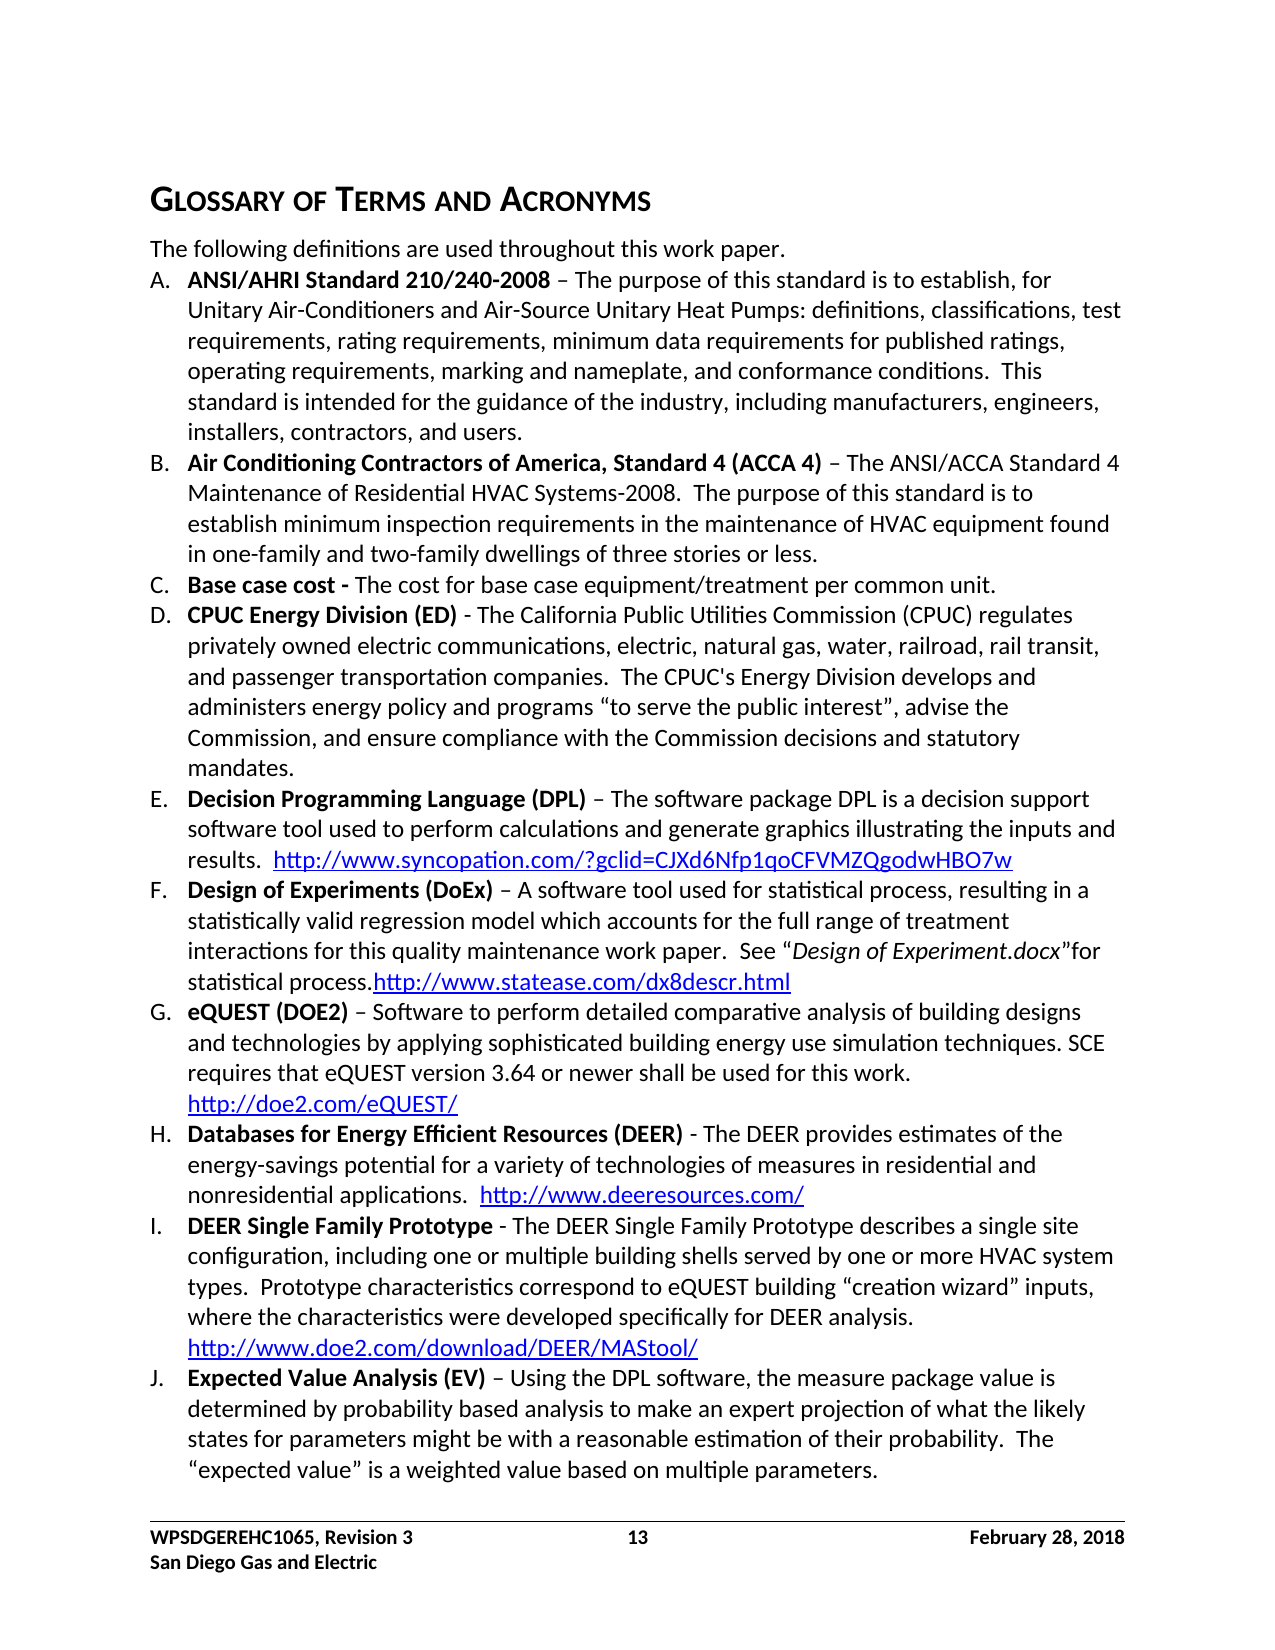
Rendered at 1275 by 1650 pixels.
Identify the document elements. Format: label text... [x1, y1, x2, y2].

list Decision Programming Language (DPL) – The software package DPL is a decision support software tool used to perform calculations and generate graphics illustrating the inputs and results. http://www.syncopation.com/?gclid=CJXd6Nfp1qoCFVMZQgodwHBO7w [150, 783, 1125, 874]
list eQUEST (DOE2) – Software to perform detailed comparative analysis of building designs and technologies by applying sophisticated building energy use simulation techniques. SCE requires that eQUEST version 3.64 or newer shall be used for this work. [150, 996, 1125, 1088]
list Expected Value Analysis (EV) – Using the DPL software, the measure package value is determined by probability based analysis to make an expert projection of what the likely states for parameters might be with a reasonable estimation of their probability. The “expected value” is a weighted value based on multiple parameters. [150, 1363, 1125, 1485]
text The following definitions are used throughout this work paper. [150, 233, 1125, 264]
list DEER Single Family Prototype - The DEER Single Family Prototype describes a single site configuration, including one or multiple building shells served by one or more HVAC system types. Prototype characteristics correspond to eQUEST building “creation wizard” inputs, where the characteristics were developed specifically for DEER analysis. http://www.doe2.com/download/DEER/MAStool/ [150, 1210, 1125, 1363]
list Base case cost - The cost for base case equipment/treatment per common unit. [150, 569, 1125, 599]
list Design of Experiments (DoEx) – A software tool used for statistical process, resulting in a statistically valid regression model which accounts for the full range of treatment interactions for this quality maintenance work paper. See “Design of Experiment.docx”for statistical process.http://www.statease.com/dx8descr.html [150, 874, 1125, 996]
text http://doe2.com/eQUEST/ [150, 1088, 1125, 1118]
subtitle Glossary of Terms and Acronyms [150, 175, 1125, 221]
list Databases for Energy Efficient Resources (DEER) - The DEER provides estimates of the energy-savings potential for a variety of technologies of measures in residential and nonresidential applications. http://www.deeresources.com/ [150, 1118, 1125, 1210]
list ANSI/AHRI Standard 210/240-2008 – The purpose of this standard is to establish, for Unitary Air-Conditioners and Air-Source Unitary Heat Pumps: definitions, classifications, test requirements, rating requirements, minimum data requirements for published ratings, operating requirements, marking and nameplate, and conformance conditions. This standard is intended for the guidance of the industry, including manufacturers, engineers, installers, contractors, and users. [150, 264, 1125, 447]
list Air Conditioning Contractors of America, Standard 4 (ACCA 4) – The ANSI/ACCA Standard 4 Maintenance of Residential HVAC Systems-2008. The purpose of this standard is to establish minimum inspection requirements in the maintenance of HVAC equipment found in one-family and two-family dwellings of three stories or less. [150, 447, 1125, 569]
list CPUC Energy Division (ED) - The California Public Utilities Commission (CPUC) regulates privately owned electric communications, electric, natural gas, water, railroad, rail transit, and passenger transportation companies. The CPUC's Energy Division develops and administers energy policy and programs “to serve the public interest”, advise the Commission, and ensure compliance with the Commission decisions and statutory mandates. [150, 599, 1125, 783]
